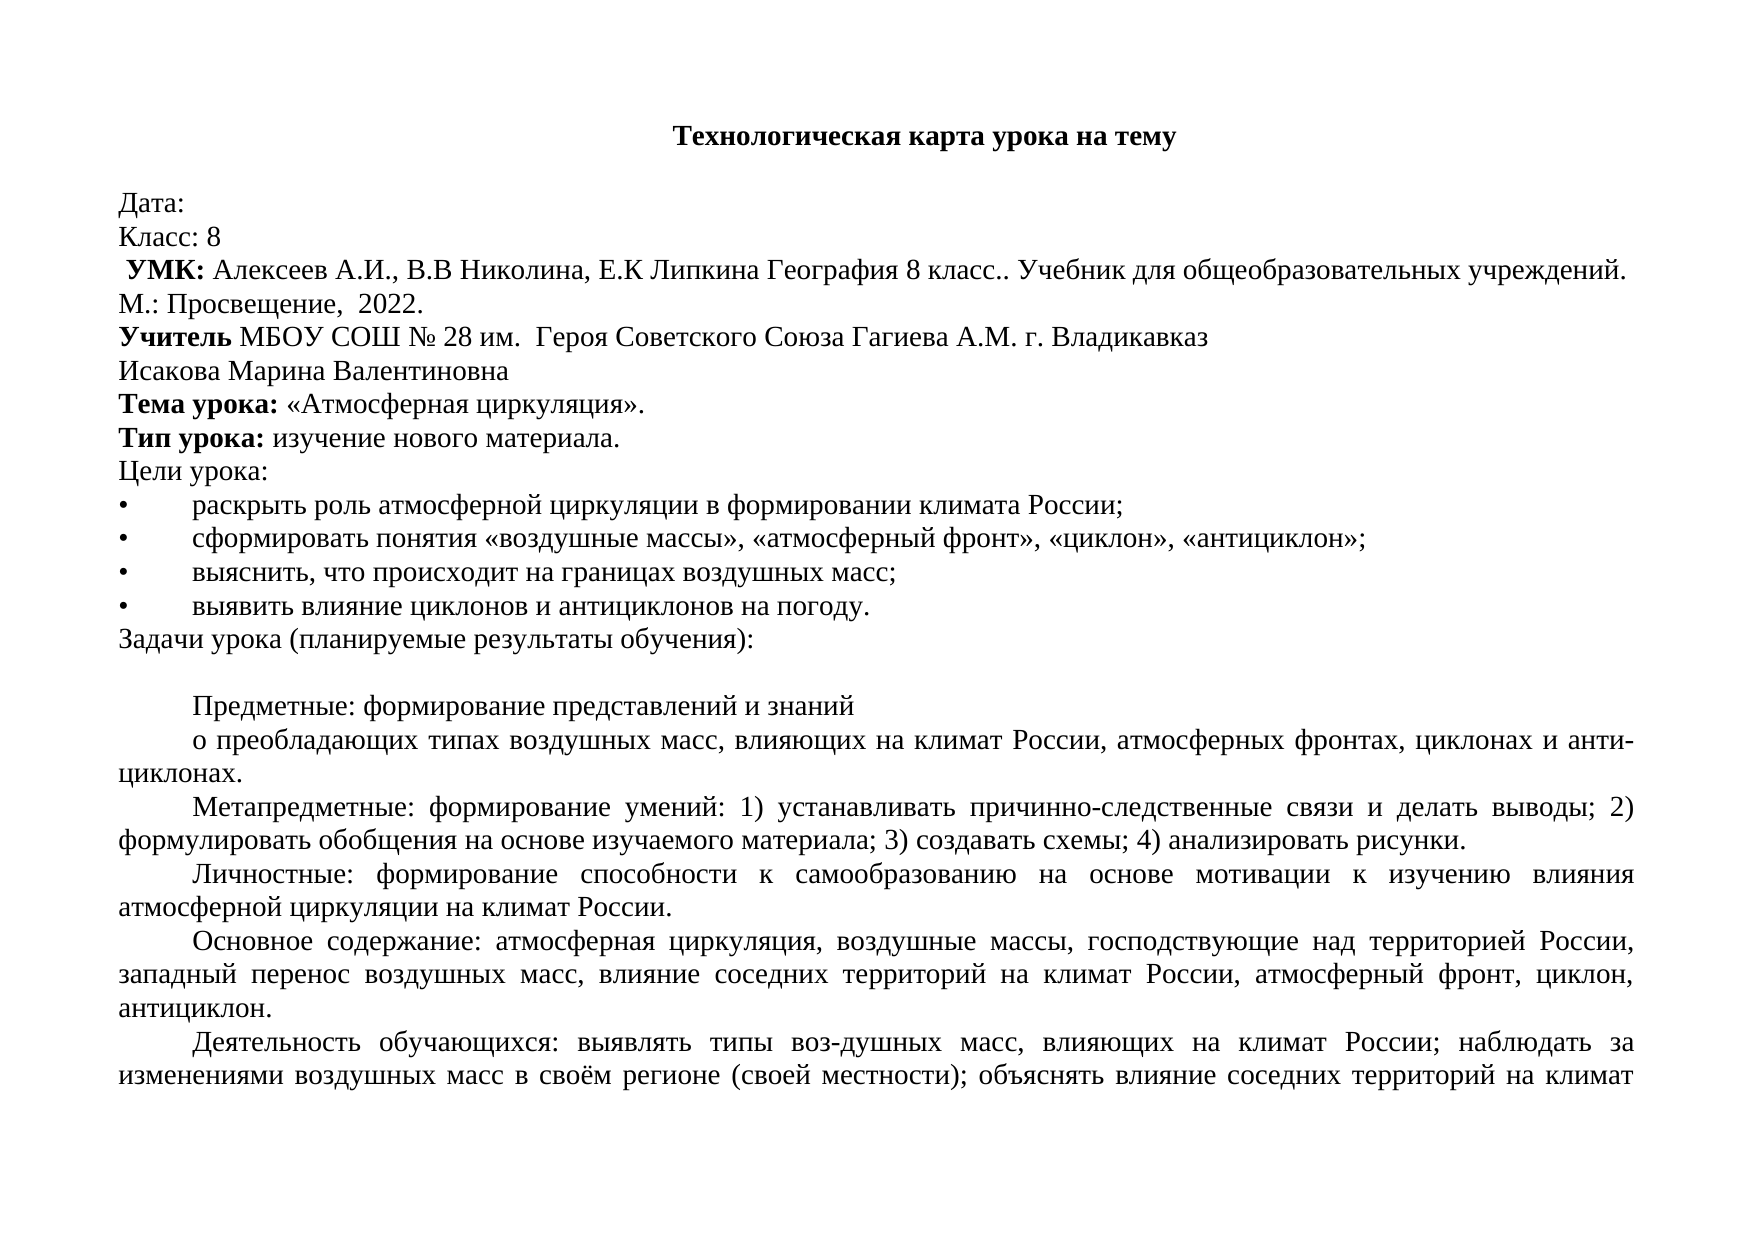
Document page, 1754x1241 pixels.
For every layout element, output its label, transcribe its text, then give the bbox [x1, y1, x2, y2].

text Задачи урока (планируемые результаты обучения): [118, 621, 1636, 655]
text • выяснить, что происходит на границах воздушных масс; [118, 554, 1636, 588]
text • выявить влияние циклонов и антициклонов на погоду. [118, 588, 1636, 621]
text • сформировать понятия «воздушные массы», «атмосферный фронт», «циклон», «антициклон»; [118, 521, 1636, 554]
text Технологическая карта урока на тему [118, 118, 1636, 152]
text Тип урока: изучение нового материала. [118, 420, 1636, 453]
text Личностные: формирование способности к самообразованию на основе мотивации к изучению влияния атмосферной циркуляции на климат России. [118, 856, 1636, 923]
text Метапредметные: формирование умений: 1) устанавливать причинно-следственные связи и делать выводы; 2) формулировать обобщения на основе изучаемого материала; 3) создавать схемы; 4) анализировать рисунки. [118, 789, 1636, 856]
text о преобладающих типах воздушных масс, влияющих на климат России, атмосферных фронтах, циклонах и анти-циклонах. [118, 722, 1636, 789]
text Дата: [118, 185, 1636, 219]
text Исакова Марина Валентиновна [118, 353, 1636, 386]
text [118, 1024, 1636, 1091]
text • раскрыть роль атмосферной циркуляции в формировании климата России; [118, 487, 1636, 521]
text Основное содержание: атмосферная циркуляция, воздушные массы, господствующие над территорией России, западный перенос воздушных масс, влияние соседних территорий на климат России, атмосферный фронт, циклон, антициклон. [118, 923, 1636, 1024]
text Учитель МБОУ СОШ № 28 им. Героя Советского Союза Гагиева А.М. г. Владикавказ [118, 319, 1636, 353]
text Тема урока: «Атмосферная циркуляция». [118, 386, 1636, 420]
text УМК: Алексеев А.И., В.В Николина, Е.К Липкина География 8 класс.. Учебник для общеобразовательных учреждений. М.: Просвещение, 2022. [118, 252, 1636, 319]
text Класс: 8 [118, 219, 1636, 252]
text Цели урока: [118, 453, 1636, 487]
text Предметные: формирование представлений и знаний [118, 688, 1636, 722]
